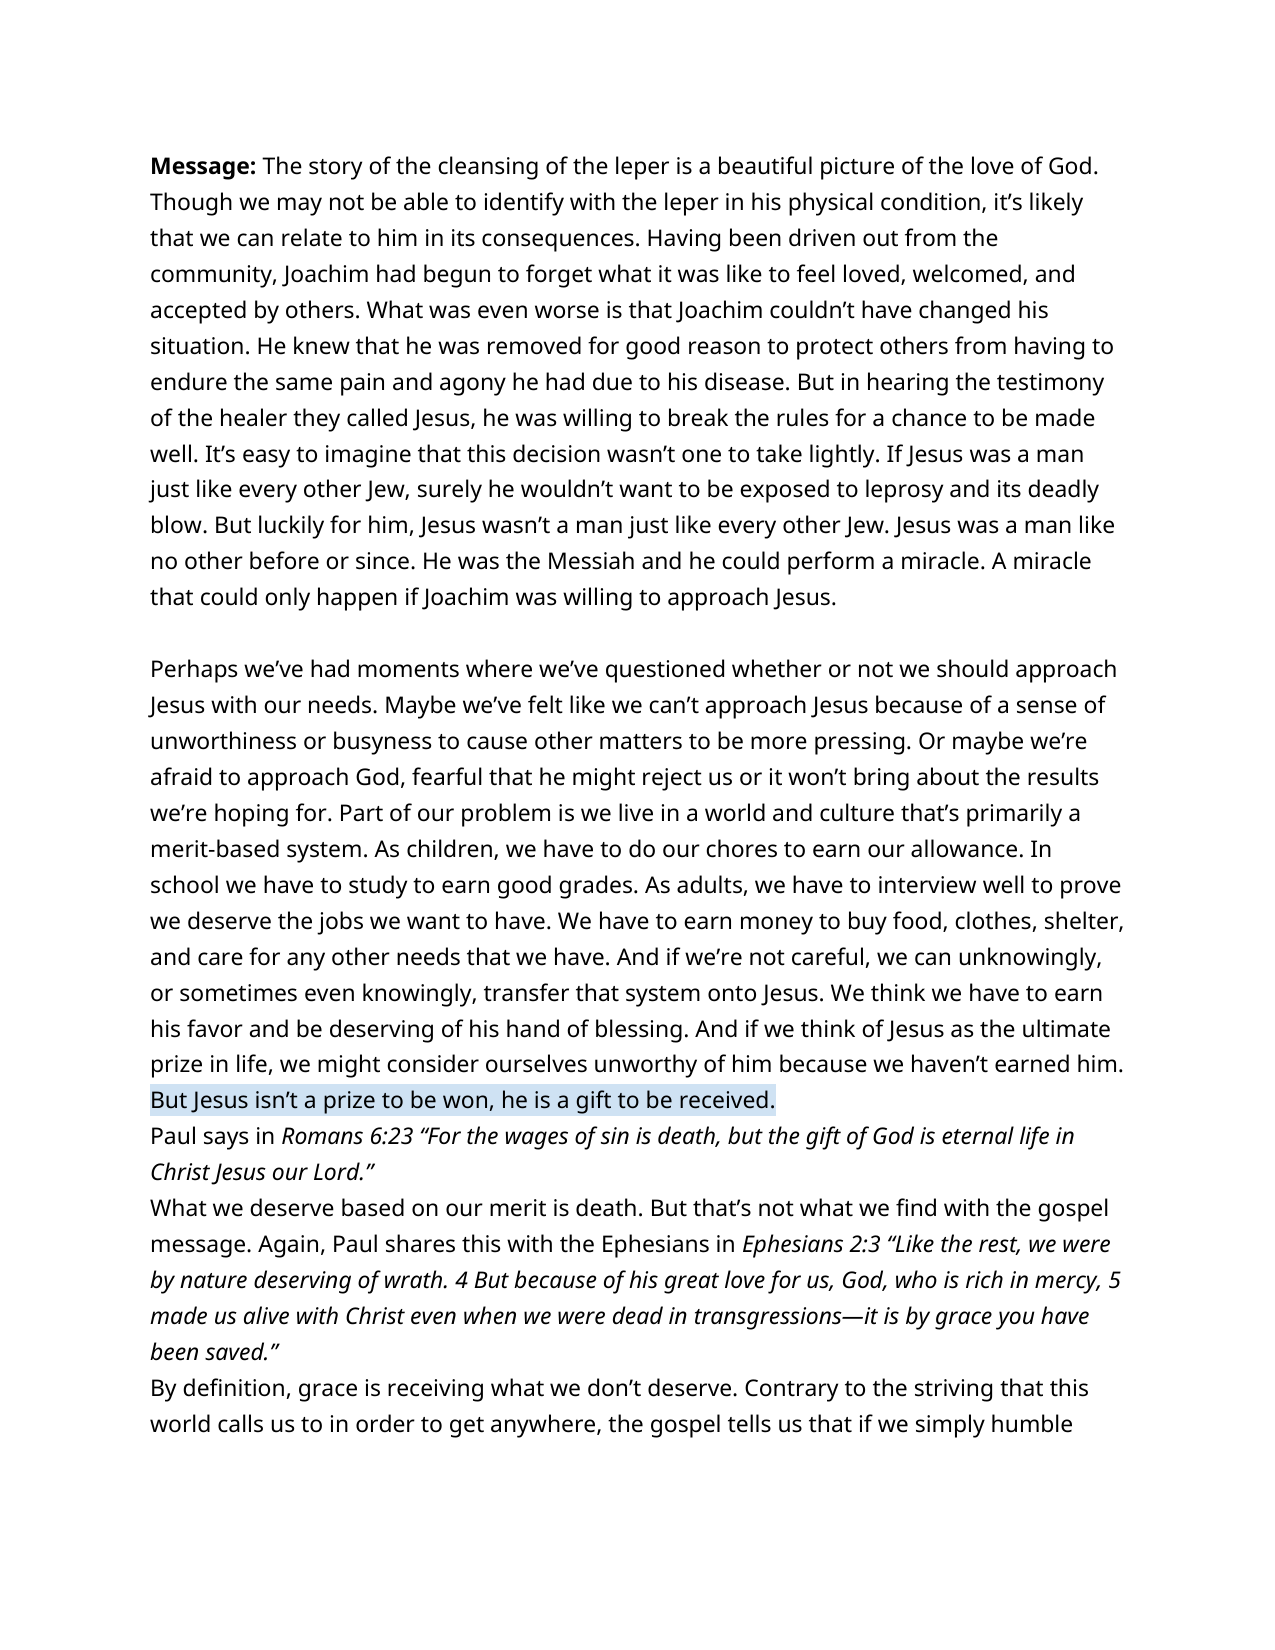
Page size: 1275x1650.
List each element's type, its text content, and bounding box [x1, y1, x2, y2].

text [150, 1372, 1125, 1439]
text Perhaps we’ve had moments where we’ve questioned whether or not we should approach Jesus with our needs. Maybe we’ve felt like we can’t approach Jesus because of a sense of unworthiness or busyness to cause other matters to be more pressing. Or maybe we’re afraid to approach God, fearful that he might reject us or it won’t bring about the results we’re hoping for. Part of our problem is we live in a world and culture that’s primarily a merit-based system. As children, we have to do our chores to earn our allowance. In school we have to study to earn good grades. As adults, we have to interview well to prove we deserve the jobs we want to have. We have to earn money to buy food, clothes, shelter, and care for any other needs that we have. And if we’re not careful, we can unknowingly, or sometimes even knowingly, transfer that system onto Jesus. We think we have to earn his favor and be deserving of his hand of blessing. And if we think of Jesus as the ultimate prize in life, we might consider ourselves unworthy of him because we haven’t earned him. But Jesus isn’t a prize to be won, he is a gift to be received. [150, 653, 1125, 1116]
text Message: The story of the cleansing of the leper is a beautiful picture of the love of God. Though we may not be able to identify with the leper in his physical condition, it’s likely that we can relate to him in its consequences. Having been driven out from the community, Joachim had begun to forget what it was like to feel loved, welcomed, and accepted by others. What was even worse is that Joachim couldn’t have changed his situation. He knew that he was removed for good reason to protect others from having to endure the same pain and agony he had due to his disease. But in hearing the testimony of the healer they called Jesus, he was willing to break the rules for a chance to be made well. It’s easy to imagine that this decision wasn’t one to take lightly. If Jesus was a man just like every other Jew, surely he wouldn’t want to be exposed to leprosy and its deadly blow. But luckily for him, Jesus wasn’t a man just like every other Jew. Jesus was a man like no other before or since. He was the Messiah and he could perform a miracle. A miracle that could only happen if Joachim was willing to approach Jesus. [150, 150, 1125, 612]
text Paul says in Romans 6:23 “For the wages of sin is death, but the gift of God is eternal life in Christ Jesus our Lord.” [150, 1120, 1125, 1187]
text What we deserve based on our merit is death. But that’s not what we find with the gospel message. Again, Paul shares this with the Ephesians in Ephesians 2:3 “Like the rest, we were by nature deserving of wrath. 4 But because of his great love for us, God, who is rich in mercy, 5 made us alive with Christ even when we were dead in transgressions—it is by grace you have been saved.” [150, 1192, 1125, 1367]
